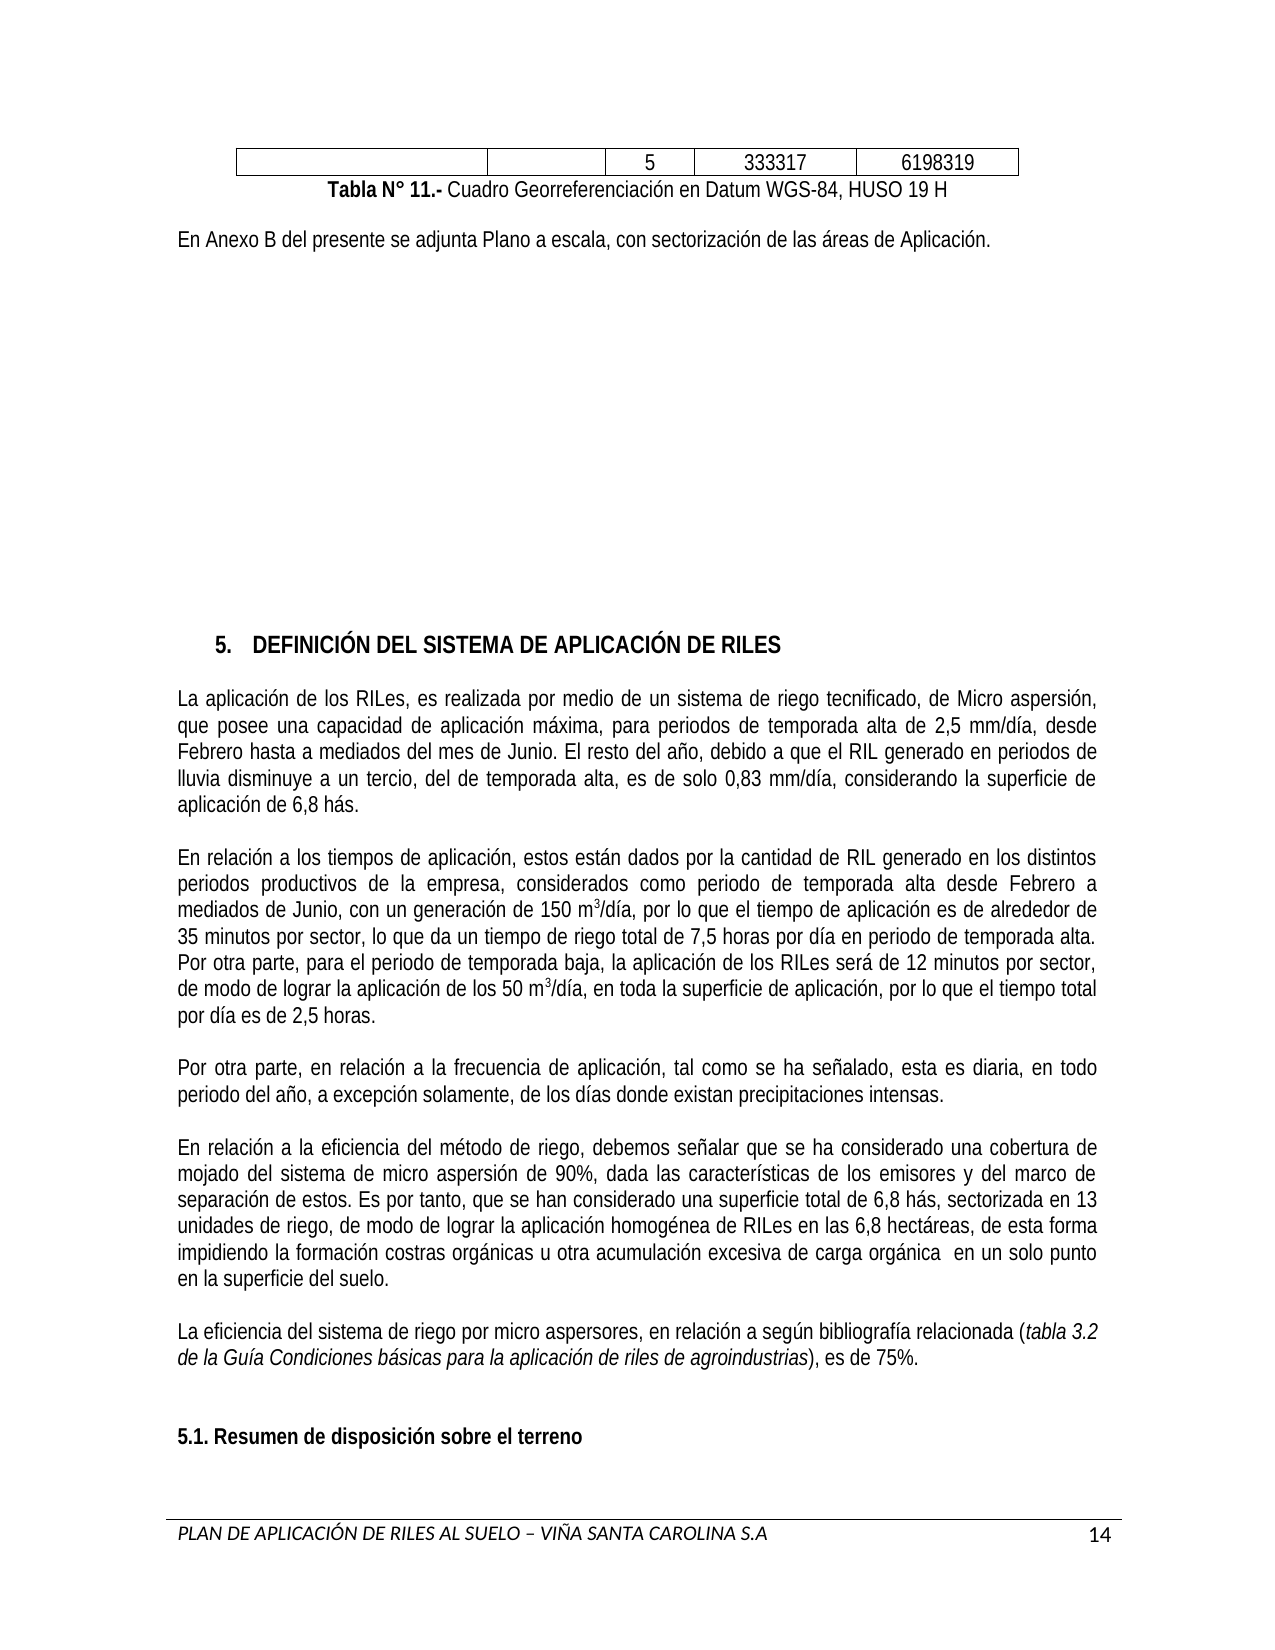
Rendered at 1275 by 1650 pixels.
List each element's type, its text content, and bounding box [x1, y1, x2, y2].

text Tabla N° 11.- Cuadro Georreferenciación en Datum WGS-84, HUSO 19 H [177, 176, 1098, 202]
table_cell 6198319 [857, 149, 1018, 175]
text La eficiencia del sistema de riego por micro aspersores, en relación a según bibliografía relacionada (tabla 3.2 de la Guía Condiciones básicas para la aplicación de riles de agroindustrias), es de 75%. [177, 1318, 1098, 1371]
text La aplicación de los RILes, es realizada por medio de un sistema de riego tecnificado, de Micro aspersión, que posee una capacidad de aplicación máxima, para periodos de temporada alta de 2,5 mm/día, desde Febrero hasta a mediados del mes de Junio. El resto del año, debido a que el RIL generado en periodos de lluvia disminuye a un tercio, del de temporada alta, es de solo 0,83 mm/día, considerando la superficie de aplicación de 6,8 hás. [177, 685, 1098, 817]
text Por otra parte, en relación a la frecuencia de aplicación, tal como se ha señalado, esta es diaria, en todo periodo del año, a excepción solamente, de los días donde existan precipitaciones intensas. [177, 1054, 1098, 1107]
text En Anexo B del presente se adjunta Plano a escala, con sectorización de las áreas de Aplicación. [177, 226, 1098, 253]
text En relación a la eficiencia del método de riego, debemos señalar que se ha considerado una cobertura de mojado del sistema de micro aspersión de 90%, dada las características de los emisores y del marco de separación de estos. Es por tanto, que se han considerado una superficie total de 6,8 hás, sectorizada en 13 unidades de riego, de modo de lograr la aplicación homogénea de RILes en las 6,8 hectáreas, de esta forma impidiendo la formación costras orgánicas u otra acumulación excesiva de carga orgánica en un solo punto en la superficie del suelo. [177, 1133, 1098, 1292]
subtitle 5.1. Resumen de disposición sobre el terreno [177, 1423, 1098, 1450]
list DEFINICIÓN DEL SISTEMA DE APLICACIÓN DE RILES [215, 630, 1098, 659]
table_cell 333317 [695, 149, 856, 175]
table_cell 5 [606, 149, 694, 175]
text En relación a los tiempos de aplicación, estos están dados por la cantidad de RIL generado en los distintos periodos productivos de la empresa, considerados como periodo de temporada alta desde Febrero a mediados de Junio, con un generación de 150 m3/día, por lo que el tiempo de aplicación es de alrededor de 35 minutos por sector, lo que da un tiempo de riego total de 7,5 horas por día en periodo de temporada alta. Por otra parte, para el periodo de temporada baja, la aplicación de los RILes será de 12 minutos por sector, de modo de lograr la aplicación de los 50 m3/día, en toda la superficie de aplicación, por lo que el tiempo total por día es de 2,5 horas. [177, 843, 1098, 1028]
